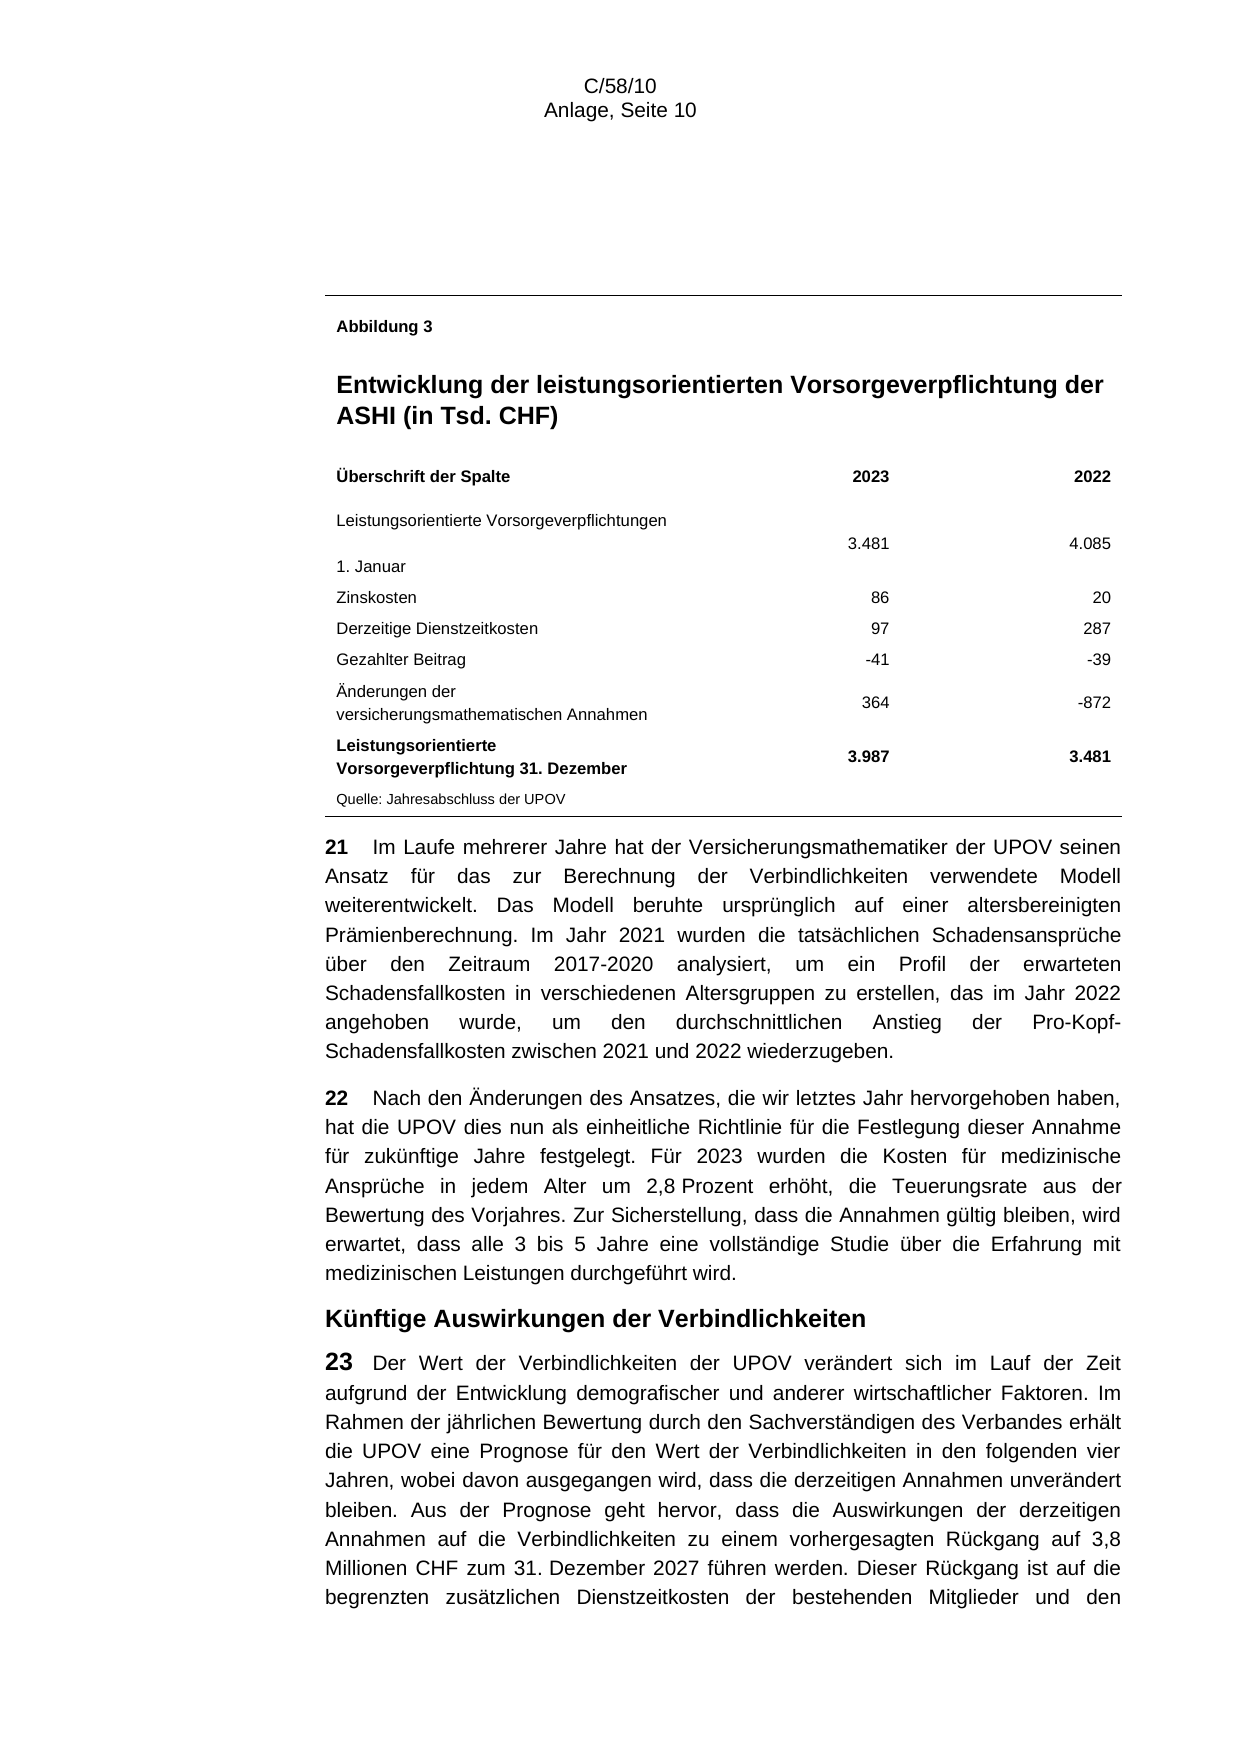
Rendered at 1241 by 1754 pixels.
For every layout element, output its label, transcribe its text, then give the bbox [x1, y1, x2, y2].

table_cell Derzeitige Dienstzeitkosten [325, 612, 679, 643]
table_cell Quelle: Jahresabschluss der UPOV [325, 783, 1122, 816]
list Nach den Änderungen des Ansatzes, die wir letztes Jahr hervorgehoben haben, hat die UPOV dies nun als einheitliche Richtlinie für die Festlegung dieser Annahme für zukünftige Jahre festgelegt. Für 2023 wurden die Kosten für medizinische Ansprüche in jedem Alter um 2,8 Prozent erhöht, die Teuerungsrate aus der Bewertung des Vorjahres. Zur Sicherstellung, dass die Annahmen gültig bleiben, wird erwartet, dass alle 3 bis 5 Jahre eine vollständige Studie über die Erfahrung mit medizinischen Leistungen durchgeführt wird. [325, 1081, 1122, 1285]
table_header Abbildung 3 [325, 296, 1122, 356]
table_cell 2022 [901, 449, 1122, 504]
table_cell 2023 [679, 449, 901, 504]
list Im Laufe mehrerer Jahre hat der Versicherungsmathematiker der UPOV seinen Ansatz für das zur Berechnung der Verbindlichkeiten verwendete Modell weiterentwickelt. Das Modell beruhte ursprünglich auf einer altersbereinigten Prämienberechnung. Im Jahr 2021 wurden die tatsächlichen Schadensansprüche über den Zeitraum 2017-2020 analysiert, um ein Profil der erwarteten Schadensfallkosten in verschiedenen Altersgruppen zu erstellen, das im Jahr 2022 angehoben wurde, um den durchschnittlichen Anstieg der Pro-Kopf-Schadensfallkosten zwischen 2021 und 2022 wiederzugeben. [325, 830, 1122, 1063]
table_cell -39 [901, 643, 1122, 674]
table_cell Änderungen der versicherungsmathematischen Annahmen [325, 675, 679, 729]
table_cell -872 [901, 675, 1122, 729]
table_cell 86 [679, 581, 901, 612]
table_cell 20 [901, 581, 1122, 612]
table_cell Leistungsorientierte Vorsorgeverpflichtung 31. Dezember [325, 729, 679, 783]
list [325, 1346, 1122, 1609]
table_cell 3.481 [901, 729, 1122, 783]
table_cell 287 [901, 612, 1122, 643]
table_cell 3.987 [679, 729, 901, 783]
table_cell Gezahlter Beitrag [325, 643, 679, 674]
table_cell Entwicklung der leistungsorientierten Vorsorgeverpflichtung der ASHI (in Tsd. CHF) [325, 356, 1122, 448]
table_cell Zinskosten [325, 581, 679, 612]
subtitle Künftige Auswirkungen der Verbindlichkeiten [325, 1303, 1122, 1334]
table_cell 3.481 [679, 504, 901, 581]
table_cell 364 [679, 675, 901, 729]
table_cell Leistungsorientierte Vorsorgeverpflichtungen 1. Januar [325, 504, 679, 581]
table_cell Überschrift der Spalte [325, 449, 679, 504]
table_cell 97 [679, 612, 901, 643]
table_cell 4.085 [901, 504, 1122, 581]
table_cell -41 [679, 643, 901, 674]
